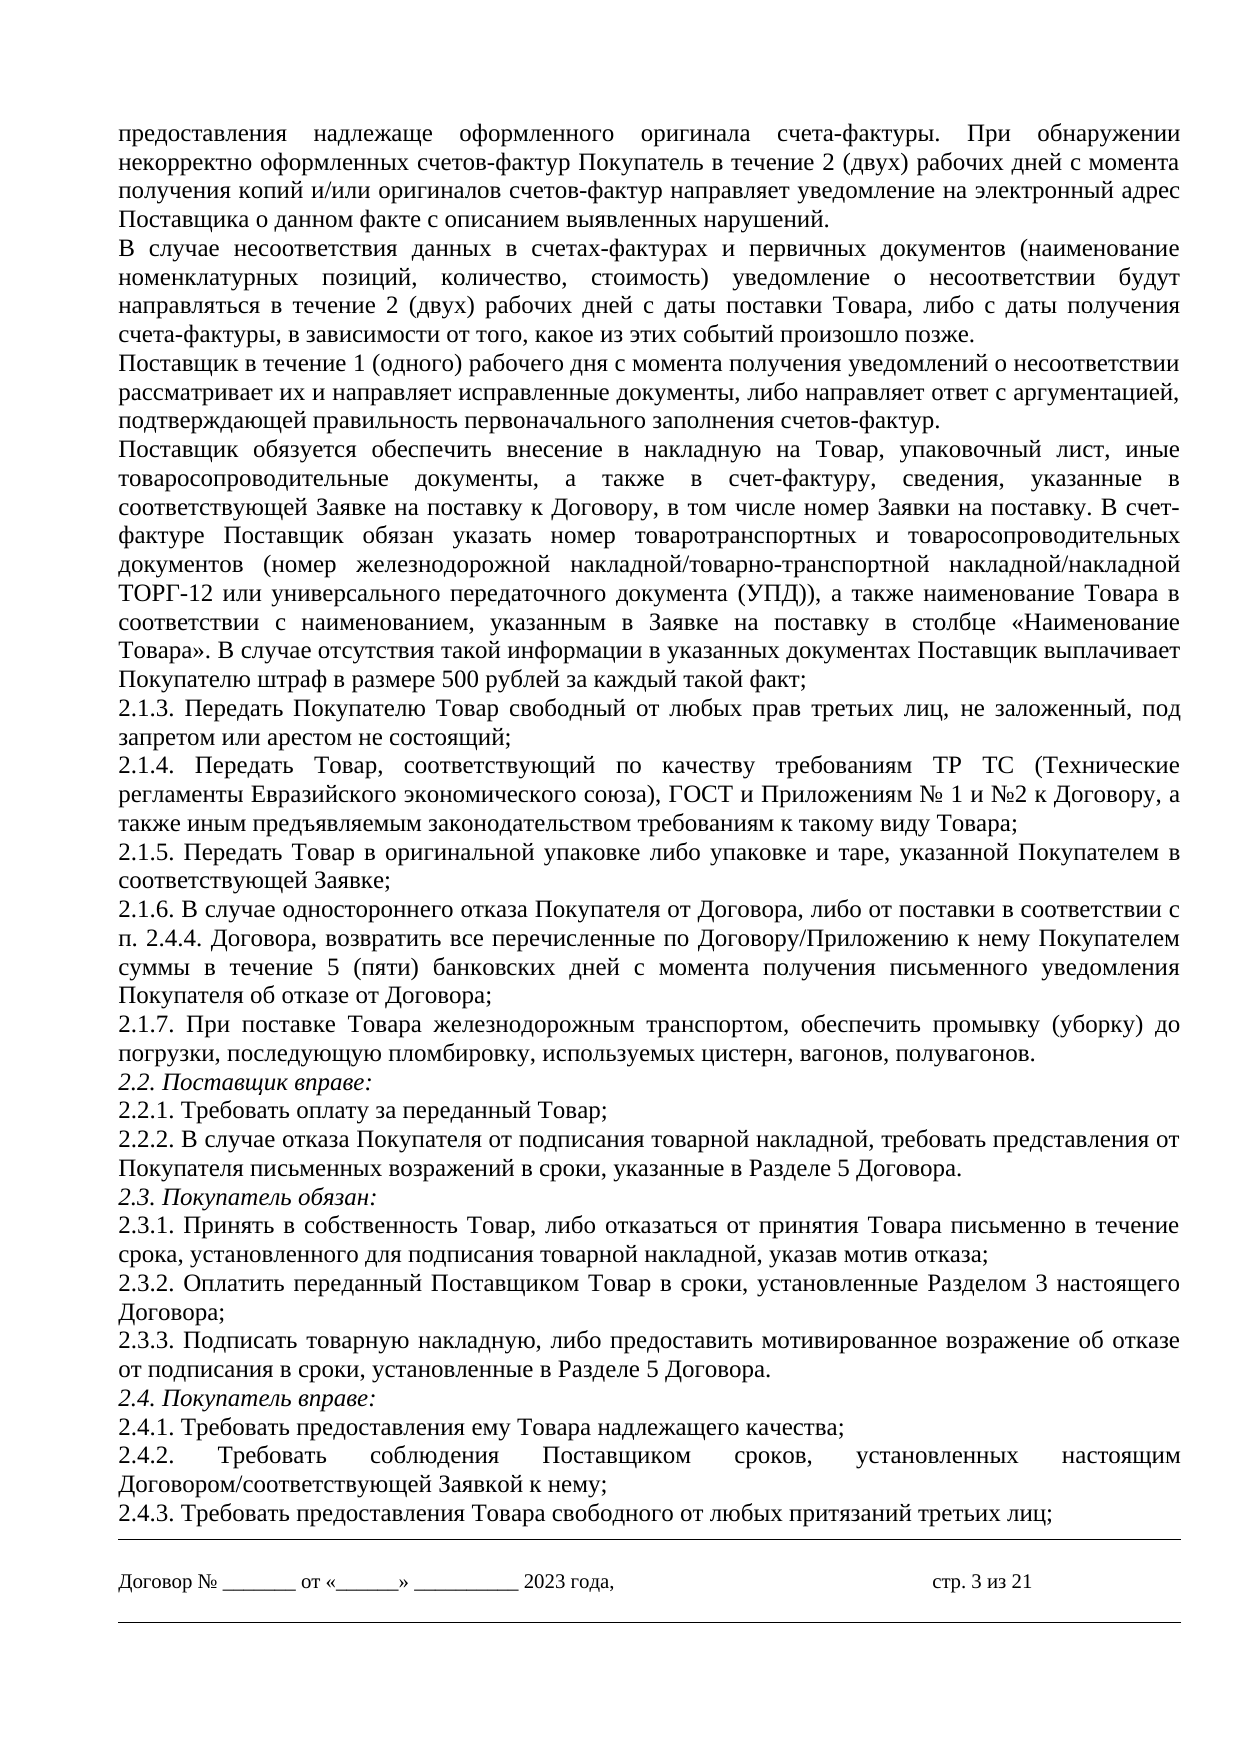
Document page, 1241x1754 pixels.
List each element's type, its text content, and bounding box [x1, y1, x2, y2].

text 2.2. Поставщик вправе: [118, 1067, 1181, 1096]
text 2.4.3. Требовать предоставления Товара свободного от любых притязаний третьих лиц; [118, 1498, 1181, 1527]
text 2.3.3. Подписать товарную накладную, либо предоставить мотивированное возражение об отказе от подписания в сроки, установленные в Разделе 5 Договора. [118, 1326, 1181, 1383]
text 2.1.5. Передать Товар в оригинальной упаковке либо упаковке и таре, указанной Покупателем в соответствующей Заявке; [118, 837, 1181, 894]
text 2.4.1. Требовать предоставления ему Товара надлежащего качества; [118, 1412, 1181, 1441]
text 2.2.1. Требовать оплату за переданный Товар; [118, 1096, 1181, 1124]
text 2.3.1. Принять в собственность Товар, либо отказаться от принятия Товара письменно в течение срока, установленного для подписания товарной накладной, указав мотив отказа; [118, 1211, 1181, 1268]
text 2.4. Покупатель вправе: [118, 1383, 1181, 1412]
text 2.3.2. Оплатить переданный Поставщиком Товар в сроки, установленные Разделом 3 настоящего Договора; [118, 1268, 1181, 1326]
text В случае несоответствия данных в счетах-фактурах и первичных документов (наименование номенклатурных позиций, количество, стоимость) уведомление о несоответствии будут направляться в течение 2 (двух) рабочих дней с даты поставки Товара, либо с даты получения счета-фактуры, в зависимости от того, какое из этих событий произошло позже. [118, 233, 1181, 348]
text 2.1.3. Передать Покупателю Товар свободный от любых прав третьих лиц, не заложенный, под запретом или арестом не состоящий; [118, 693, 1181, 751]
text 2.1.4. Передать Товар, соответствующий по качеству требованиям ТР ТС (Технические регламенты Евразийского экономического союза), ГОСТ и Приложениям № 1 и №2 к Договору, а также иным предъявляемым законодательством требованиям к такому виду Товара; [118, 751, 1181, 837]
text 2.1.7. При поставке Товара железнодорожным транспортом, обеспечить промывку (уборку) до погрузки, последующую пломбировку, используемых цистерн, вагонов, полувагонов. [118, 1009, 1181, 1067]
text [118, 118, 1181, 233]
text 2.3. Покупатель обязан: [118, 1182, 1181, 1211]
text Поставщик в течение 1 (одного) рабочего дня с момента получения уведомлений о несоответствии рассматривает их и направляет исправленные документы, либо направляет ответ с аргументацией, подтверждающей правильность первоначального заполнения счетов-фактур. [118, 348, 1181, 434]
text 2.2.2. В случае отказа Покупателя от подписания товарной накладной, требовать представления от Покупателя письменных возражений в сроки, указанные в Разделе 5 Договора. [118, 1124, 1181, 1182]
text 2.1.6. В случае одностороннего отказа Покупателя от Договора, либо от поставки в соответствии с п. 2.4.4. Договора, возвратить все перечисленные по Договору/Приложению к нему Покупателем суммы в течение 5 (пяти) банковских дней с момента получения письменного уведомления Покупателя об отказе от Договора; [118, 894, 1181, 1009]
text Поставщик обязуется обеспечить внесение в накладную на Товар, упаковочный лист, иные товаросопроводительные документы, а также в счет-фактуру, сведения, указанные в соответствующей Заявке на поставку к Договору, в том числе номер Заявки на поставку. В счет-фактуре Поставщик обязан указать номер товаротранспортных и товаросопроводительных документов (номер железнодорожной накладной/товарно-транспортной накладной/накладной ТОРГ-12 или универсального передаточного документа (УПД)), а также наименование Товара в соответствии с наименованием, указанным в Заявке на поставку в столбце «Наименование Товара». В случае отсутствия такой информации в указанных документах Поставщик выплачивает Покупателю штраф в размере 500 рублей за каждый такой факт; [118, 434, 1181, 693]
text 2.4.2. Требовать соблюдения Поставщиком сроков, установленных настоящим Договором/соответствующей Заявкой к нему; [118, 1441, 1181, 1498]
